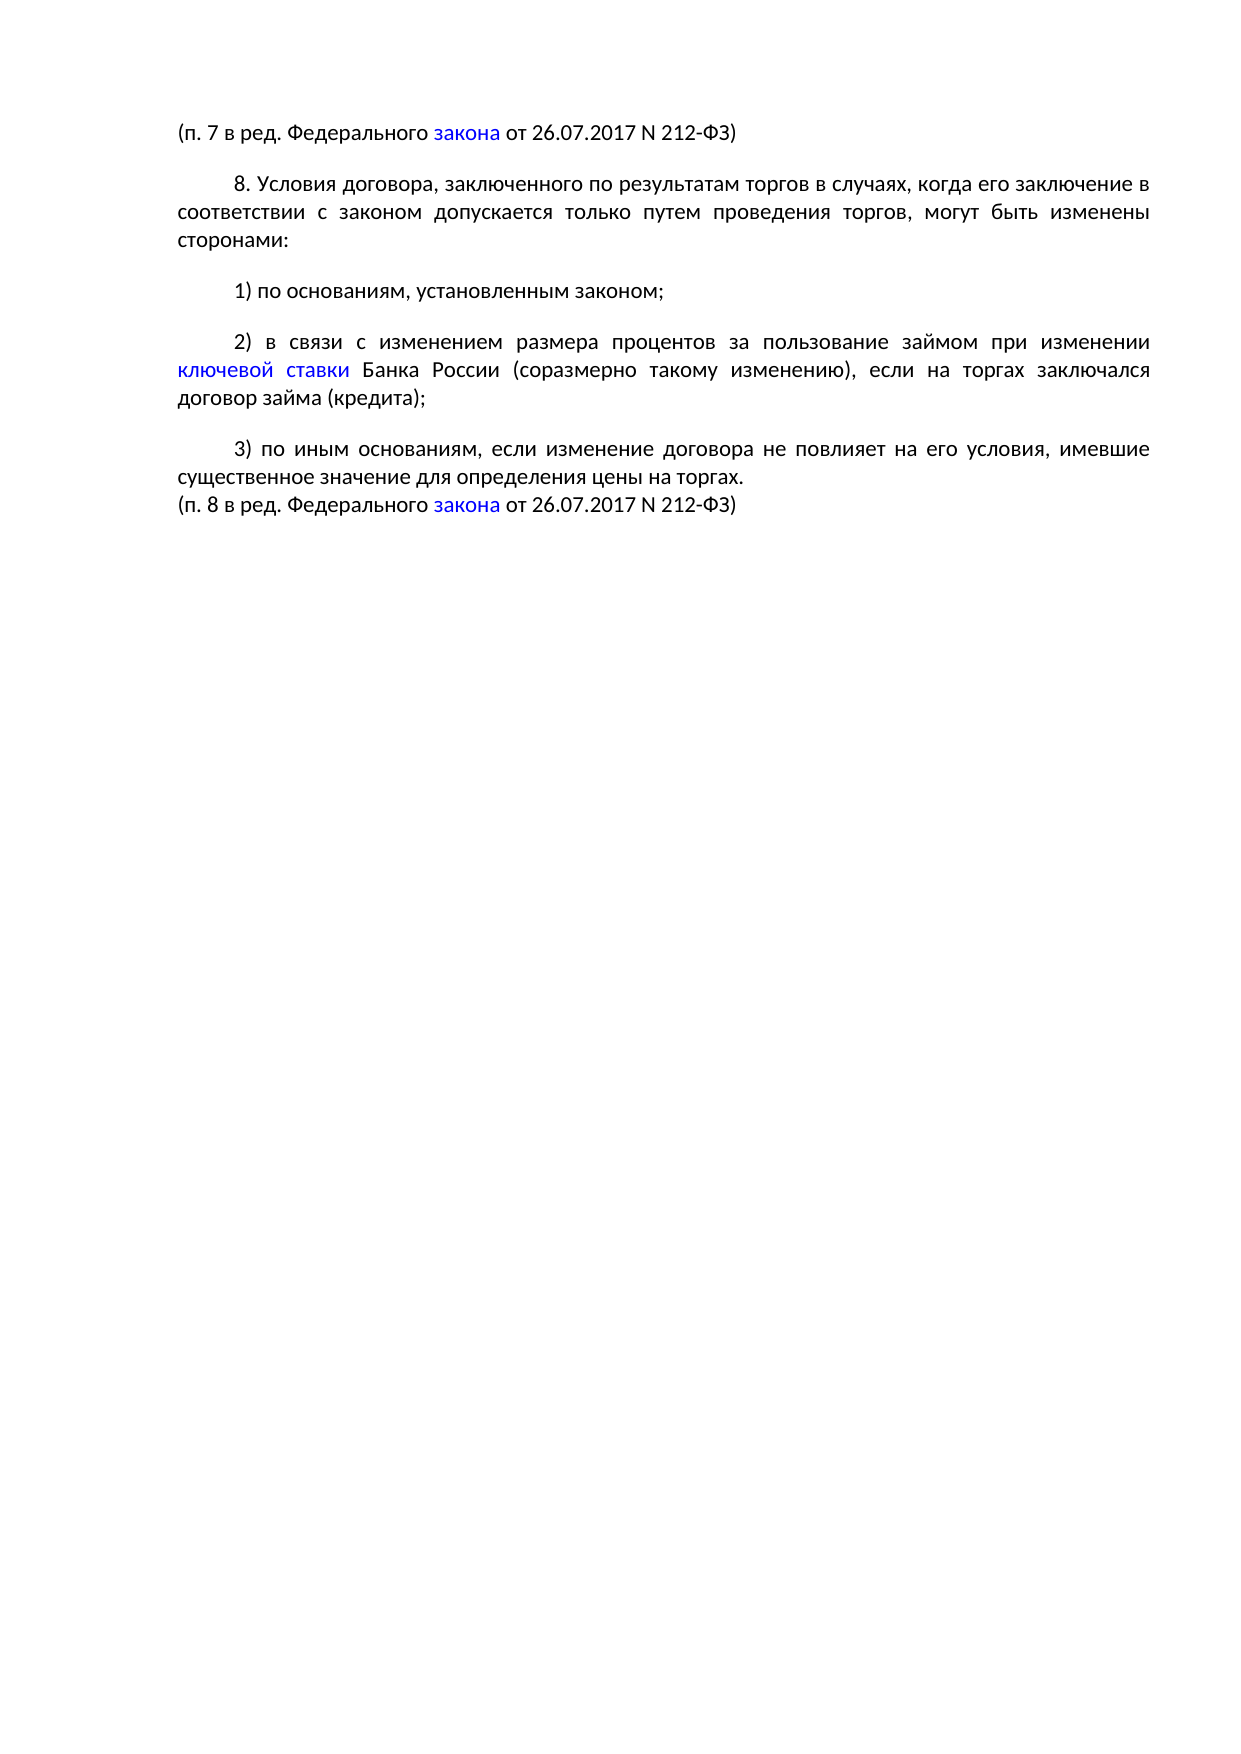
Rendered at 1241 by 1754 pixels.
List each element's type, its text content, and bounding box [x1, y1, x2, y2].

text 2) в связи с изменением размера процентов за пользование займом при изменении ключевой ставки Банка России (соразмерно такому изменению), если на торгах заключался договор займа (кредита); [177, 327, 1152, 411]
text 1) по основаниям, установленным законом; [177, 276, 1152, 304]
text 3) по иным основаниям, если изменение договора не повлияет на его условия, имевшие существенное значение для определения цены на торгах. [177, 434, 1152, 490]
text (п. 8 в ред. Федерального закона от 26.07.2017 N 212-ФЗ) [177, 490, 1152, 518]
text (п. 7 в ред. Федерального закона от 26.07.2017 N 212-ФЗ) [177, 118, 1152, 146]
text 8. Условия договора, заключенного по результатам торгов в случаях, когда его заключение в соответствии с законом допускается только путем проведения торгов, могут быть изменены сторонами: [177, 169, 1152, 253]
